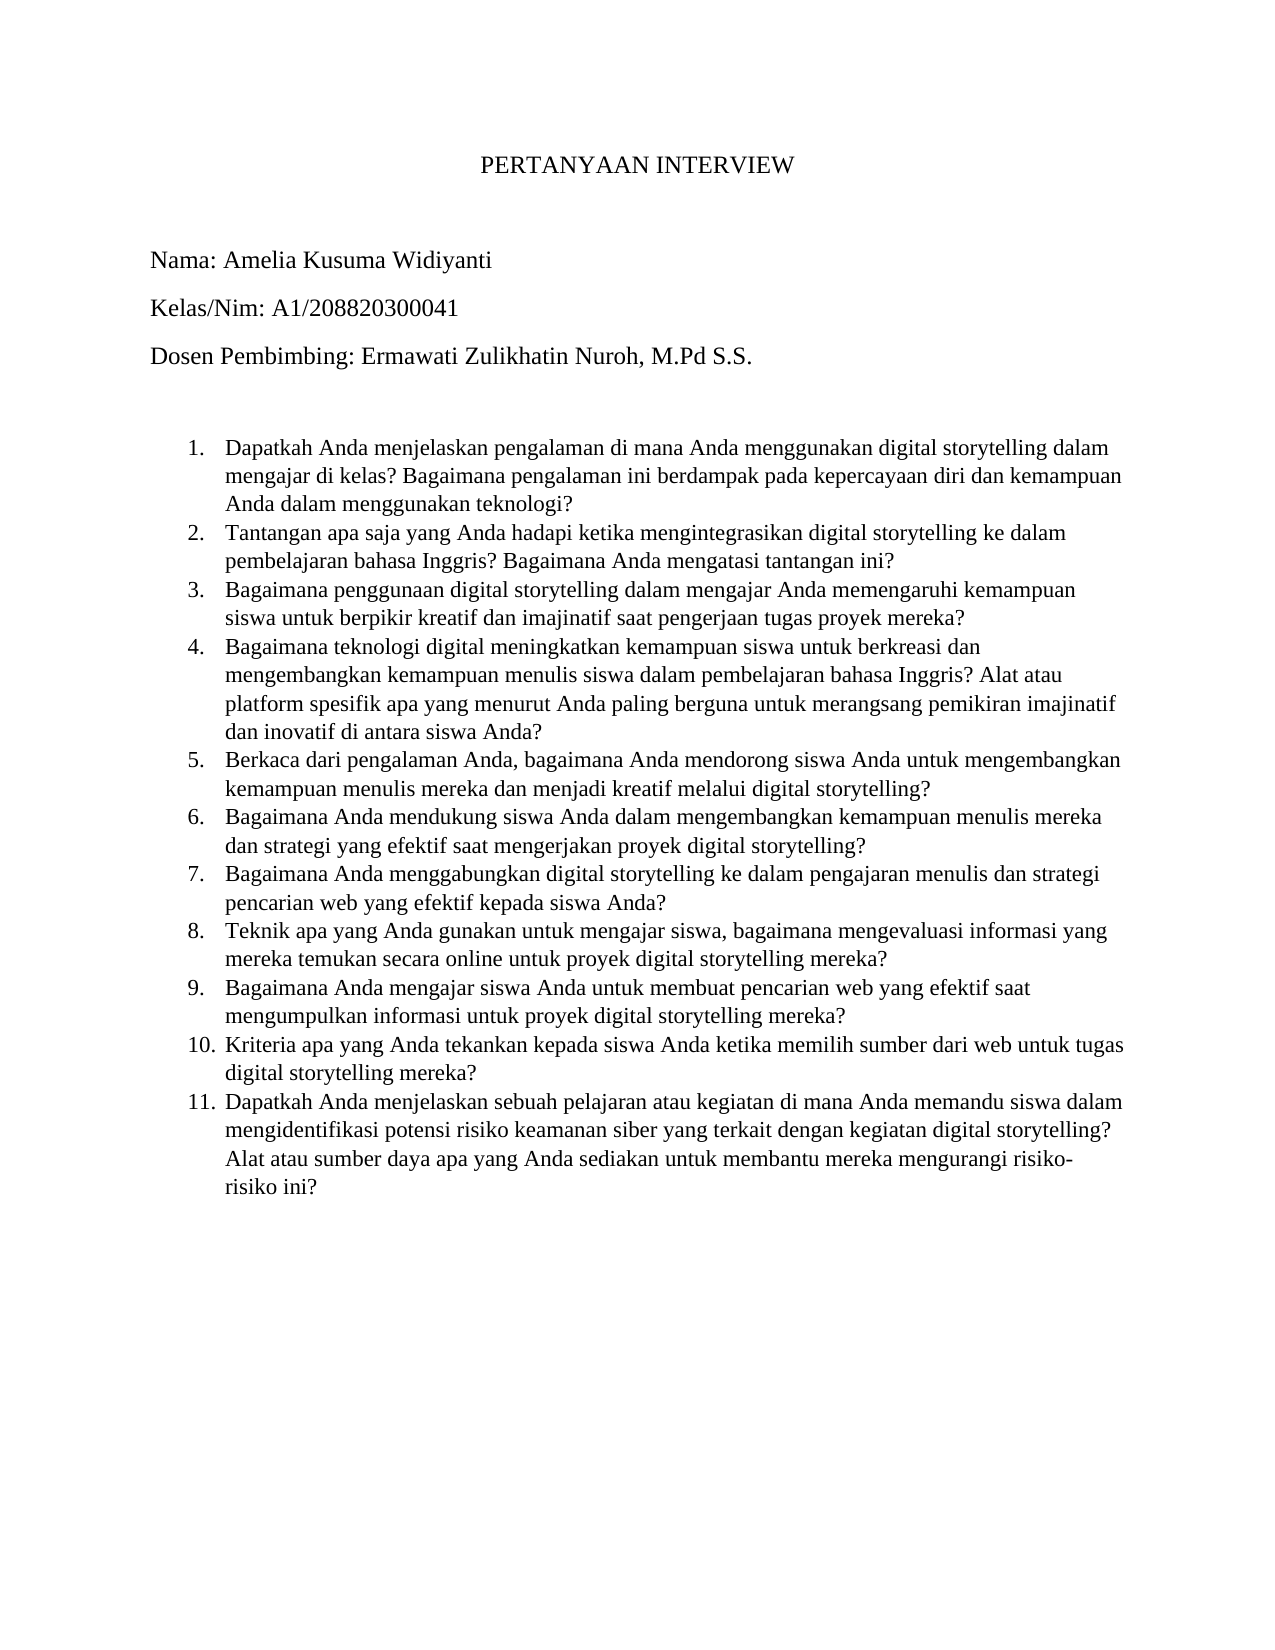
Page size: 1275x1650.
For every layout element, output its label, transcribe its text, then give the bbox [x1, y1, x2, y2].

text Kelas/Nim: A1/208820300041 [150, 293, 1125, 322]
list Bagaimana penggunaan digital storytelling dalam mengajar Anda memengaruhi kemampuan siswa untuk berpikir kreatif dan imajinatif saat pengerjaan tugas proyek mereka? [187, 576, 1125, 631]
list Teknik apa yang Anda gunakan untuk mengajar siswa, bagaimana mengevaluasi informasi yang mereka temukan secara online untuk proyek digital storytelling mereka? [187, 917, 1125, 972]
list Bagaimana Anda mendukung siswa Anda dalam mengembangkan kemampuan menulis mereka dan strategi yang efektif saat mengerjakan proyek digital storytelling? [187, 803, 1125, 858]
list Tantangan apa saja yang Anda hadapi ketika mengintegrasikan digital storytelling ke dalam pembelajaran bahasa Inggris? Bagaimana Anda mengatasi tantangan ini? [187, 519, 1125, 574]
list Bagaimana teknologi digital meningkatkan kemampuan siswa untuk berkreasi dan mengembangkan kemampuan menulis siswa dalam pembelajaran bahasa Inggris? Alat atau platform spesifik apa yang menurut Anda paling berguna untuk merangsang pemikiran imajinatif dan inovatif di antara siswa Anda? [187, 633, 1125, 744]
text PERTANYAAN INTERVIEW [150, 150, 1125, 179]
list Berkaca dari pengalaman Anda, bagaimana Anda mendorong siswa Anda untuk mengembangkan kemampuan menulis mereka dan menjadi kreatif melalui digital storytelling? [187, 746, 1125, 801]
list Bagaimana Anda menggabungkan digital storytelling ke dalam pengajaran menulis dan strategi pencarian web yang efektif kepada siswa Anda? [187, 860, 1125, 915]
text Nama: Amelia Kusuma Widiyanti [150, 245, 1125, 274]
list Kriteria apa yang Anda tekankan kepada siswa Anda ketika memilih sumber dari web untuk tugas digital storytelling mereka? [187, 1031, 1125, 1086]
list Dapatkah Anda menjelaskan pengalaman di mana Anda menggunakan digital storytelling dalam mengajar di kelas? Bagaimana pengalaman ini berdampak pada kepercayaan diri dan kemampuan Anda dalam menggunakan teknologi? [187, 434, 1125, 517]
text Dosen Pembimbing: Ermawati Zulikhatin Nuroh, M.Pd S.S. [150, 341, 1125, 369]
list Dapatkah Anda menjelaskan sebuah pelajaran atau kegiatan di mana Anda memandu siswa dalam mengidentifikasi potensi risiko keamanan siber yang terkait dengan kegiatan digital storytelling? Alat atau sumber daya apa yang Anda sediakan untuk membantu mereka mengurangi risiko-risiko ini? [187, 1088, 1125, 1199]
list Bagaimana Anda mengajar siswa Anda untuk membuat pencarian web yang efektif saat mengumpulkan informasi untuk proyek digital storytelling mereka? [187, 974, 1125, 1029]
